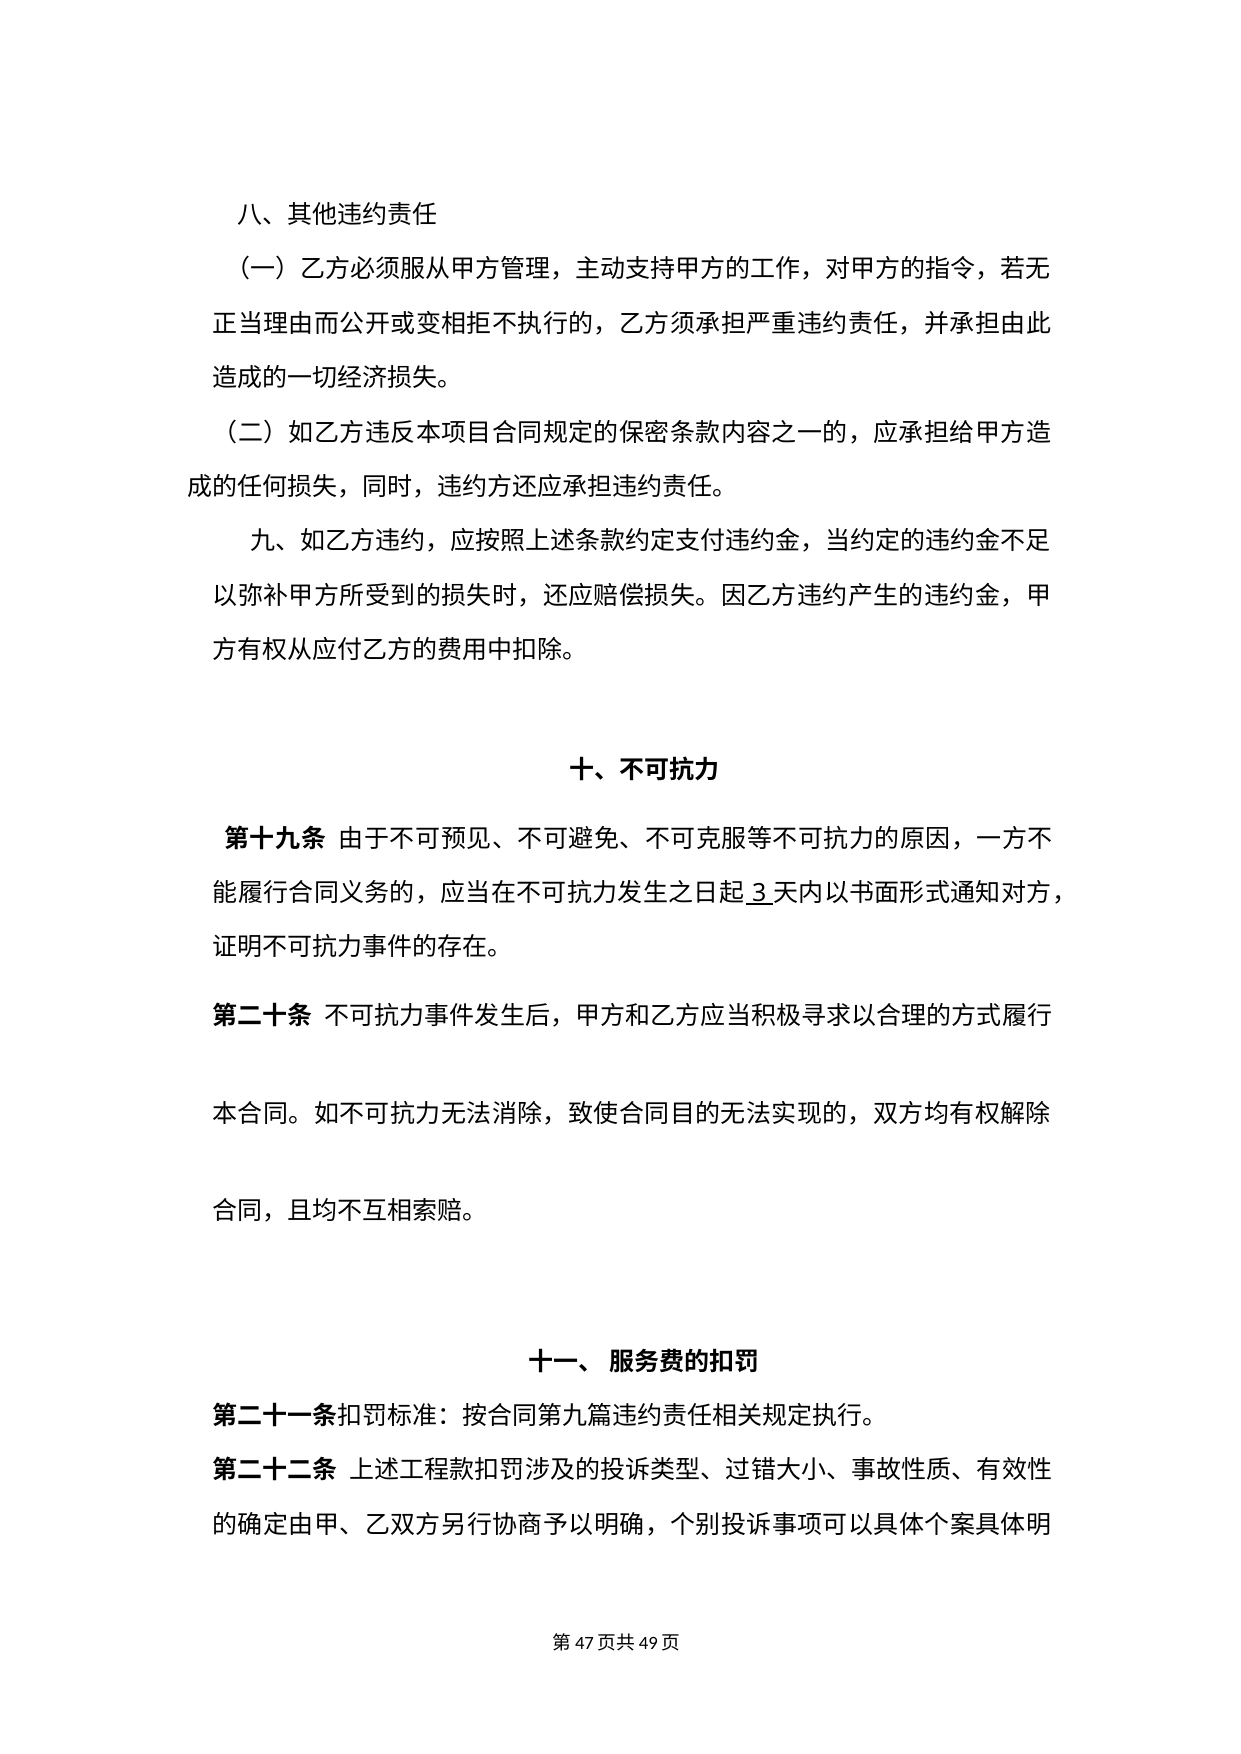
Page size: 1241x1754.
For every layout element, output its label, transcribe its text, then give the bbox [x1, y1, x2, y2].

text 第二十条 不可抗力事件发生后，甲方和乙方应当积极寻求以合理的方式履行本合同。如不可抗力无法消除，致使合同目的无法实现的，双方均有权解除合同，且均不互相索赔。 [212, 981, 1053, 1241]
subtitle （一）乙方必须服从甲方管理，主动支持甲方的工作，对甲方的指令，若无正当理由而公开或变相拒不执行的，乙方须承担严重违约责任，并承担由此造成的一切经济损失。 [212, 249, 1053, 394]
text 第十九条 由于不可预见、不可避免、不可克服等不可抗力的原因，一方不能履行合同义务的，应当在不可抗力发生之日起 3 天内以书面形式通知对方，证明不可抗力事件的存在。 [213, 818, 1053, 963]
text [212, 1450, 1053, 1541]
text 十、不可抗力 [235, 735, 1053, 800]
text 十一、 服务费的扣罚 [235, 1341, 1053, 1377]
text 九、如乙方违约，应按照上述条款约定支付违约金，当约定的违约金不足以弥补甲方所受到的损失时，还应赔偿损失。因乙方违约产生的违约金，甲方有权从应付乙方的费用中扣除。 [212, 521, 1053, 666]
subtitle 八、其他违约责任 [187, 194, 1053, 231]
text 第二十一条扣罚标准：按合同第九篇违约责任相关规定执行。 [187, 1396, 1053, 1432]
subtitle （二）如乙方违反本项目合同规定的保密条款内容之一的，应承担给甲方造成的任何损失，同时，违约方还应承担违约责任。 [187, 412, 1053, 503]
